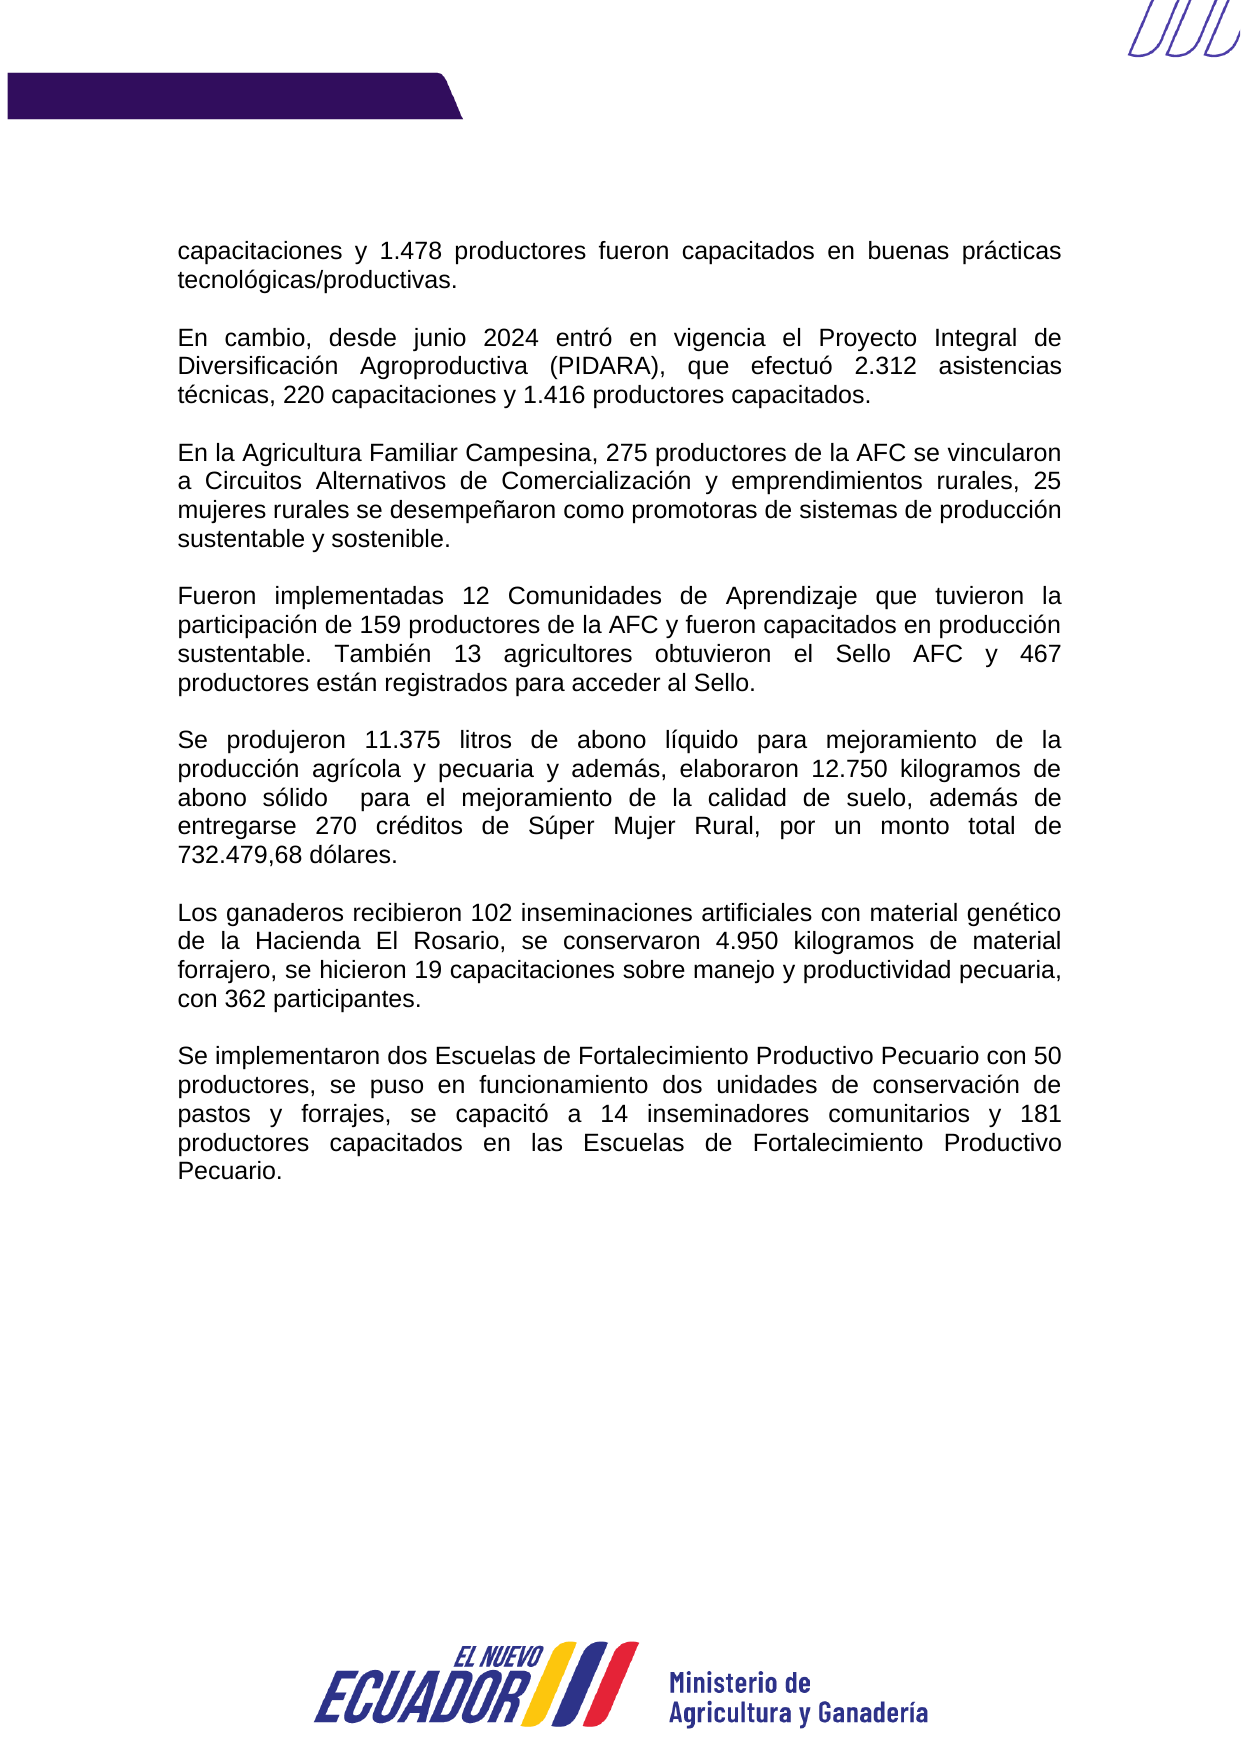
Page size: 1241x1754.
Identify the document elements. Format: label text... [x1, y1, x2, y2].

text Se implementaron dos Escuelas de Fortalecimiento Productivo Pecuario con 50 productores, se puso en funcionamiento dos unidades de conservación de pastos y forrajes, se capacitó a 14 inseminadores comunitarios y 181 productores capacitados en las Escuelas de Fortalecimiento Productivo Pecuario. [177, 1041, 1063, 1185]
text En la Agricultura Familiar Campesina, 275 productores de la AFC se vincularon a Circuitos Alternativos de Comercialización y emprendimientos rurales, 25 mujeres rurales se desempeñaron como promotoras de sistemas de producción sustentable y sostenible. [177, 437, 1063, 552]
text En cambio, desde junio 2024 entró en vigencia el Proyecto Integral de Diversificación Agroproductiva (PIDARA), que efectuó 2.312 asistencias técnicas, 220 capacitaciones y 1.416 productores capacitados. [177, 322, 1063, 409]
picture [0, 1558, 1241, 1754]
text Fueron implementadas 12 Comunidades de Aprendizaje que tuvieron la participación de 159 productores de la AFC y fueron capacitados en producción sustentable. También 13 agricultores obtuvieron el Sello AFC y 467 productores están registrados para acceder al Sello. [177, 581, 1063, 696]
picture [7, 0, 1241, 204]
text Se produjeron 11.375 litros de abono líquido para mejoramiento de la producción agrícola y pecuaria y además, elaboraron 12.750 kilogramos de abono sólido para el mejoramiento de la calidad de suelo, además de entregarse 270 créditos de Súper Mujer Rural, por un monto total de 732.479,68 dólares. [177, 725, 1063, 869]
text Los ganaderos recibieron 102 inseminaciones artificiales con material genético de la Hacienda El Rosario, se conservaron 4.950 kilogramos de material forrajero, se hicieron 19 capacitaciones sobre manejo y productividad pecuaria, con 362 participantes. [177, 897, 1063, 1012]
